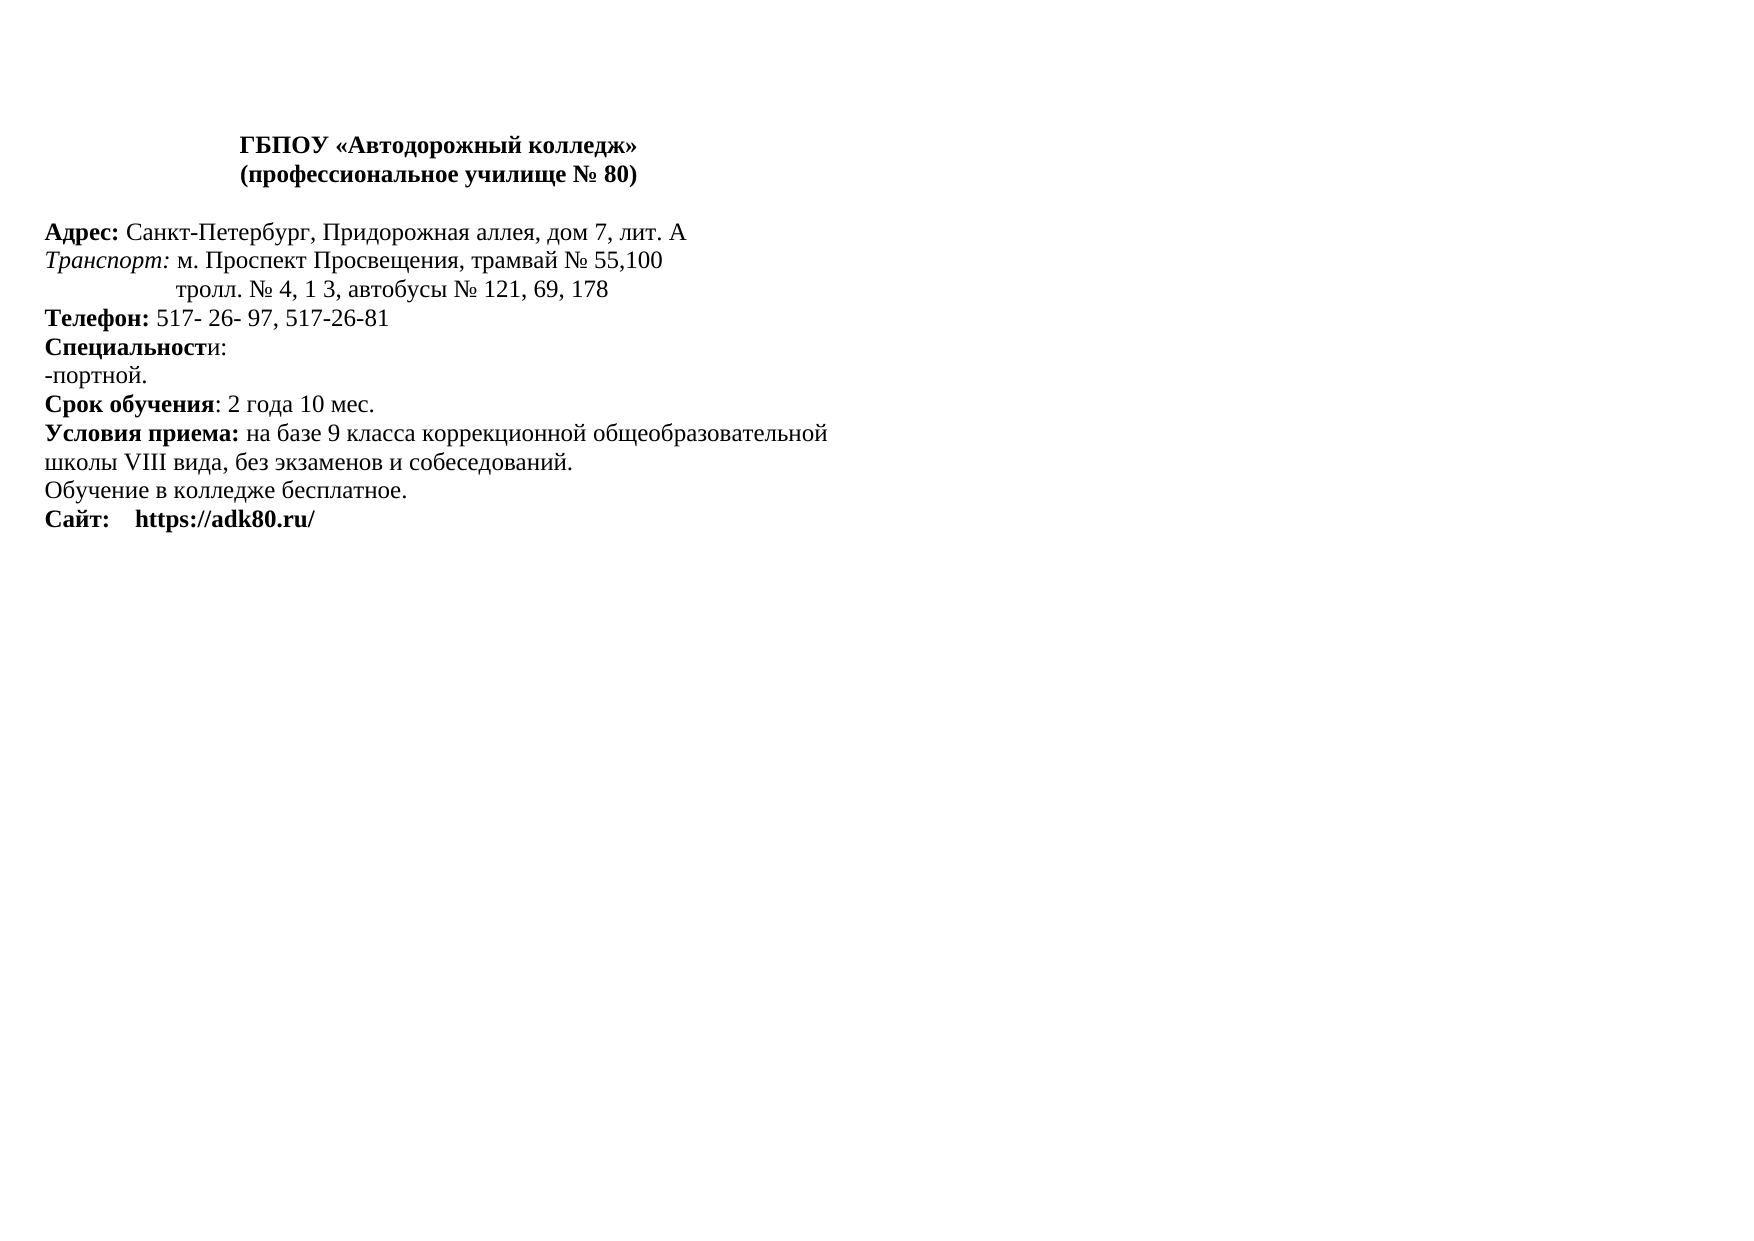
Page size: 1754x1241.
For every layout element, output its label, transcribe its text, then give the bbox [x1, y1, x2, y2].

text тролл. № 4, 1 3, автобусы № 121, 69, 178 [44, 274, 833, 303]
text ГБПОУ «Автодорожный колледж» [44, 131, 833, 159]
text Сайт: https://adk80.ru/ [44, 504, 833, 533]
text Условия приема: на базе 9 класса коррекционной общеобразовательной школы VIII вида, без экзаменов и собеседований. [44, 418, 833, 476]
text Срок обучения: 2 года 10 мес. [44, 389, 833, 418]
text Адрес: Санкт-Петербург, Придорожная аллея, дом 7, лит. А [44, 217, 833, 246]
text -портной. [44, 361, 833, 389]
text Телефон: 517- 26- 97, 517-26-81 [44, 303, 833, 332]
text Транспорт: м. Проспект Просвещения, трамвай № 55,100 [44, 246, 833, 274]
text Обучение в колледже бесплатное. [44, 476, 833, 504]
text (профессиональное училище № 80) [44, 159, 833, 188]
text Специальности: [44, 332, 833, 361]
